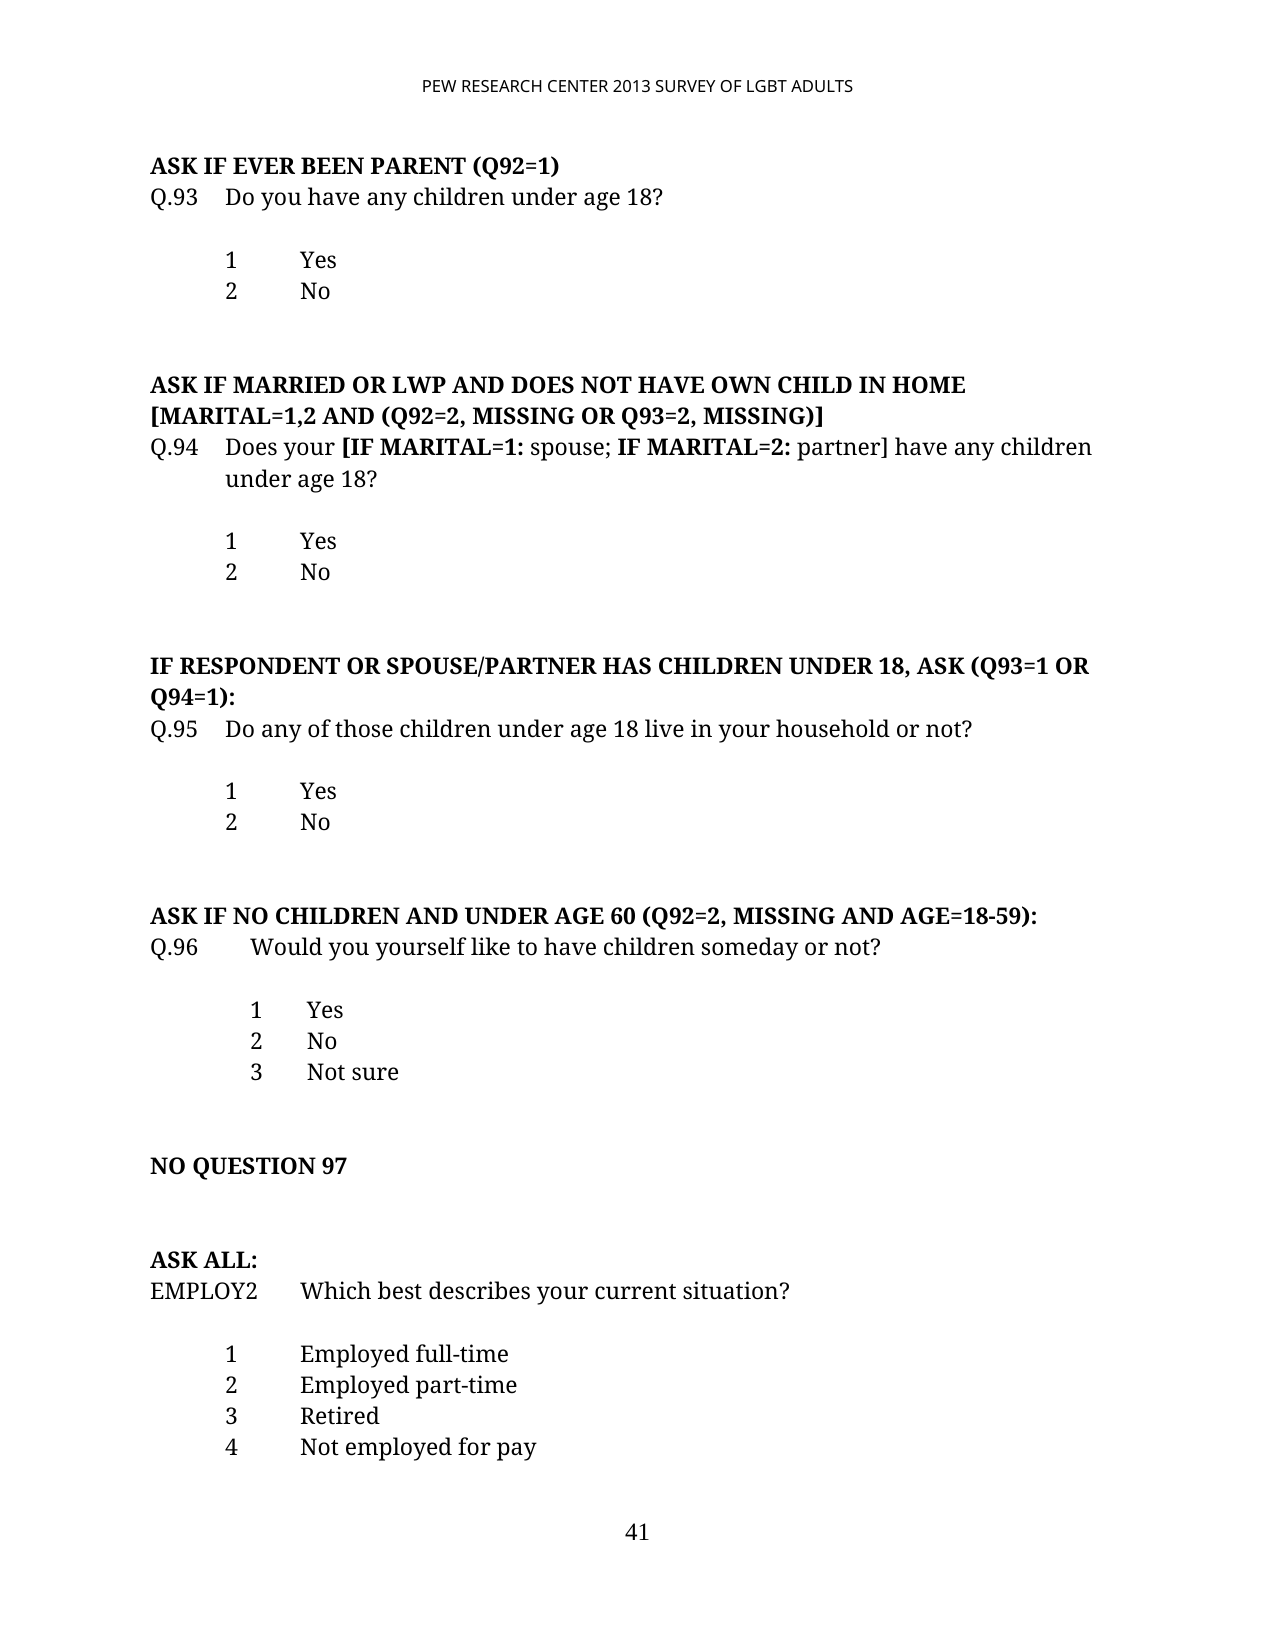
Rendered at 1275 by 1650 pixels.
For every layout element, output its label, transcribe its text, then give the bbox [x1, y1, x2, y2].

text 4 Not employed for pay [225, 1431, 1125, 1462]
text 3 Retired [225, 1400, 1125, 1431]
text 1 Yes [225, 244, 1125, 275]
text ASK IF EVER BEEN PARENT (Q92=1) [150, 150, 1125, 181]
text ASK IF MARRIED OR LWP AND DOES NOT HAVE OWN CHILD IN HOME [MARITAL=1,2 AND (Q92=2, MISSING OR Q93=2, MISSING)] [150, 369, 1125, 431]
text 1 Yes [225, 525, 1125, 556]
text 2 No [225, 556, 1125, 587]
text 3 Not sure [250, 1056, 1125, 1087]
text 2 Employed part-time [225, 1369, 1125, 1400]
text Q.96 Would you yourself like to have children someday or not? [150, 931, 1125, 962]
text Q.94 Does your [IF MARITAL=1: spouse; IF MARITAL=2: partner] have any children under age 18? [150, 431, 1125, 494]
text ASK IF NO CHILDREN AND UNDER AGE 60 (Q92=2, MISSING AND AGE=18-59): [150, 900, 1125, 931]
text NO QUESTION 97 [150, 1150, 1125, 1181]
text 2 No [225, 275, 1125, 306]
text 1 Yes [150, 775, 1125, 806]
text IF RESPONDENT OR SPOUSE/PARTNER HAS CHILDREN UNDER 18, ASK (Q93=1 OR Q94=1): [150, 650, 1125, 712]
text 1 Yes [250, 994, 1125, 1025]
text 2 No [250, 1025, 1125, 1056]
text Q.95 Do any of those children under age 18 live in your household or not? [150, 712, 1125, 744]
text EMPLOY2 Which best describes your current situation? [150, 1275, 1125, 1306]
text ASK ALL: [150, 1244, 1125, 1275]
text 1 Employed full-time [225, 1337, 1125, 1369]
text 2 No [150, 806, 1125, 837]
text Q.93 Do you have any children under age 18? [150, 181, 1125, 212]
